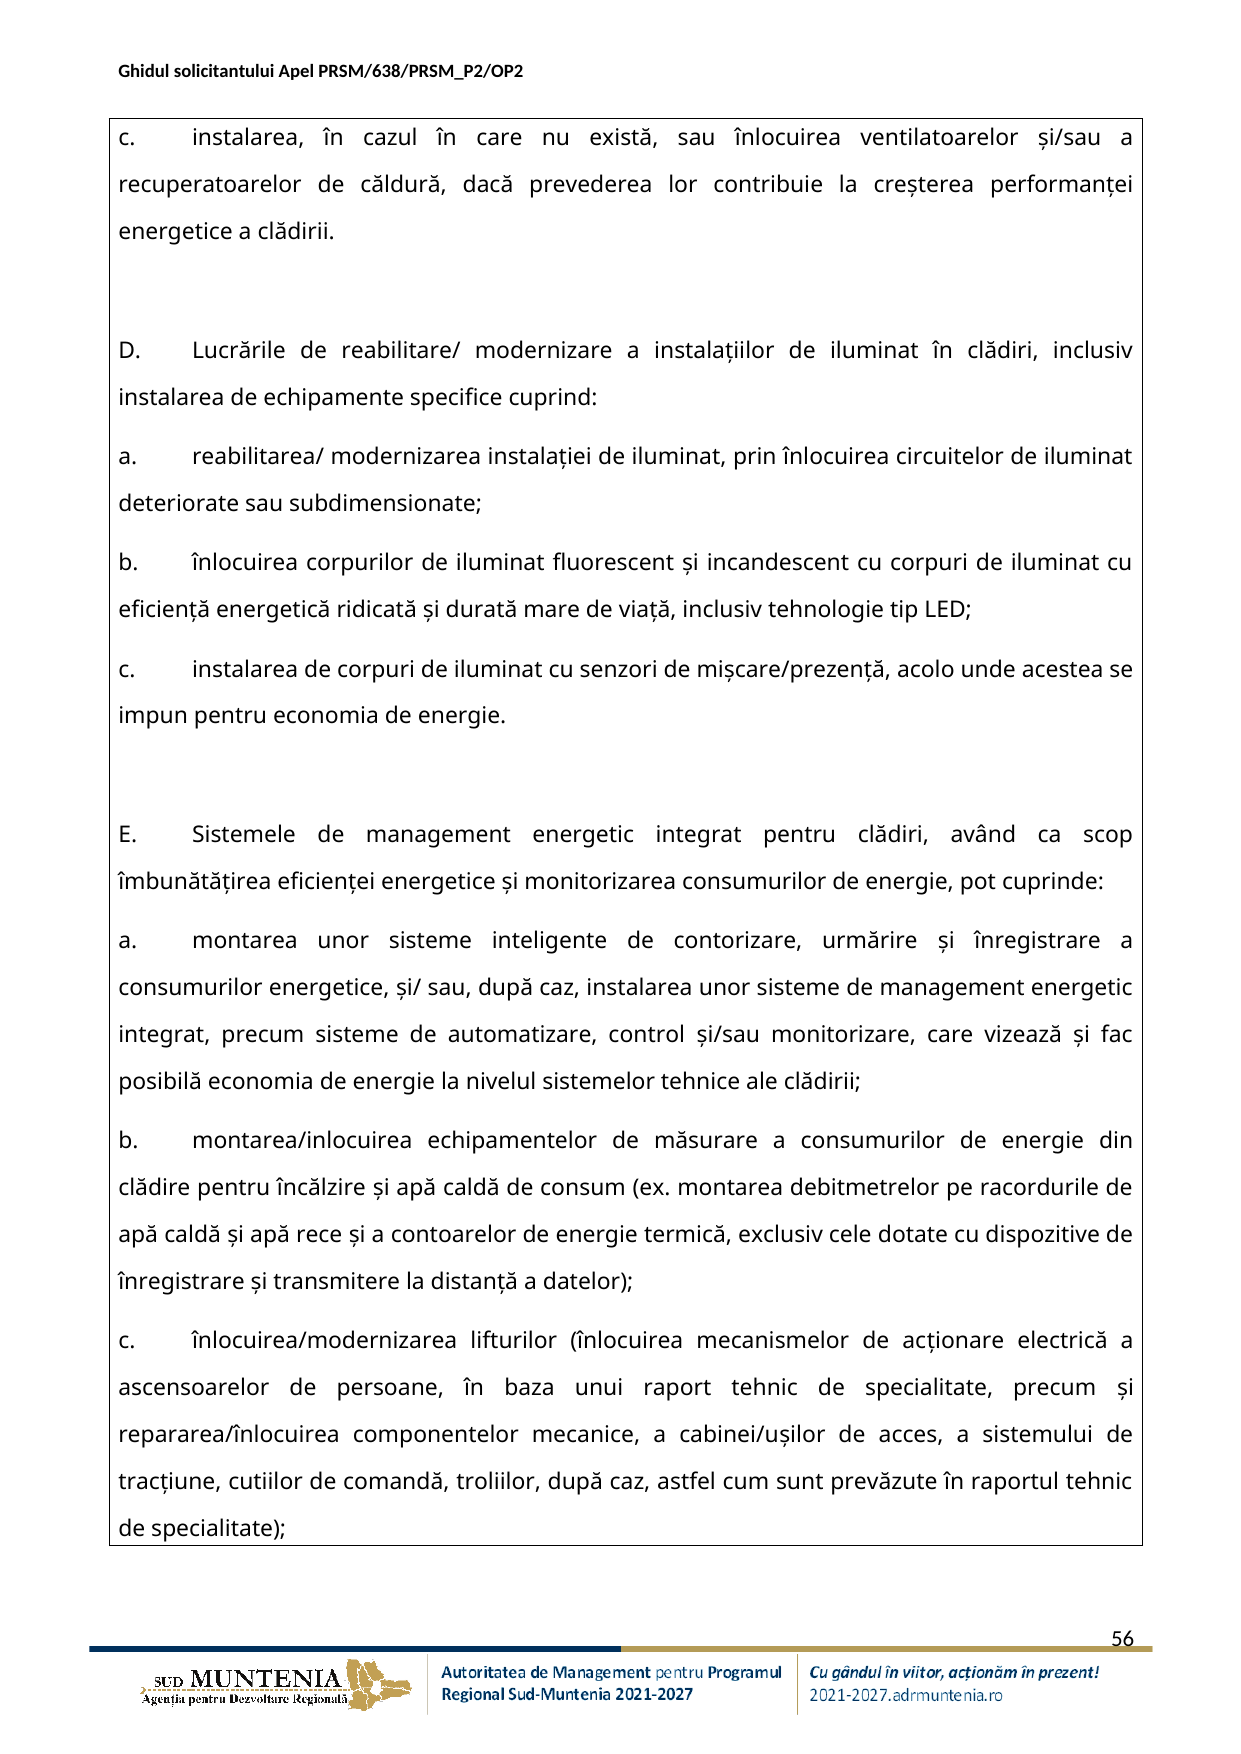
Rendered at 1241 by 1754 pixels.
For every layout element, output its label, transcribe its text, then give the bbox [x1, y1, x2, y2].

text c. instalarea, în cazul în care nu există, sau înlocuirea ventilatoarelor și/sau a recuperatoarelor de căldură, dacă prevederea lor contribuie la creșterea performanței energetice a clădirii. [110, 119, 1142, 246]
picture [89, 1646, 1153, 1715]
text c. instalarea de corpuri de iluminat cu senzori de mișcare/prezență, acolo unde acestea se impun pentru economia de energie. [110, 649, 1142, 731]
text b. montarea/inlocuirea echipamentelor de măsurare a consumurilor de energie din clădire pentru încălzire şi apă caldă de consum (ex. montarea debitmetrelor pe racordurile de apă caldă şi apă rece şi a contoarelor de energie termică, exclusiv cele dotate cu dispozitive de înregistrare și transmitere la distanță a datelor); [110, 1121, 1142, 1296]
text a. reabilitarea/ modernizarea instalației de iluminat, prin înlocuirea circuitelor de iluminat deteriorate sau subdimensionate; [110, 437, 1142, 518]
text b. înlocuirea corpurilor de iluminat fluorescent și incandescent cu corpuri de iluminat cu eficiență energetică ridicată și durată mare de viață, inclusiv tehnologie tip LED; [110, 543, 1142, 624]
text D. Lucrările de reabilitare/ modernizare a instalațiilor de iluminat în clădiri, inclusiv instalarea de echipamente specifice cuprind: [110, 331, 1142, 412]
text a. montarea unor sisteme inteligente de contorizare, urmărire şi înregistrare a consumurilor energetice, şi/ sau, după caz, instalarea unor sisteme de management energetic integrat, precum sisteme de automatizare, control şi/sau monitorizare, care vizează și fac posibilă economia de energie la nivelul sistemelor tehnice ale clădirii; [110, 921, 1142, 1096]
text E. Sistemele de management energetic integrat pentru clădiri, având ca scop îmbunătățirea eficienței energetice și monitorizarea consumurilor de energie, pot cuprinde: [110, 815, 1142, 896]
text c. înlocuirea/modernizarea lifturilor (înlocuirea mecanismelor de acţionare electrică a ascensoarelor de persoane, în baza unui raport tehnic de specialitate, precum şi repararea/înlocuirea componentelor mecanice, a cabinei/uşilor de acces, a sistemului de tracţiune, cutiilor de comandă, troliilor, după caz, astfel cum sunt prevăzute în raportul tehnic de specialitate); [110, 1321, 1142, 1545]
